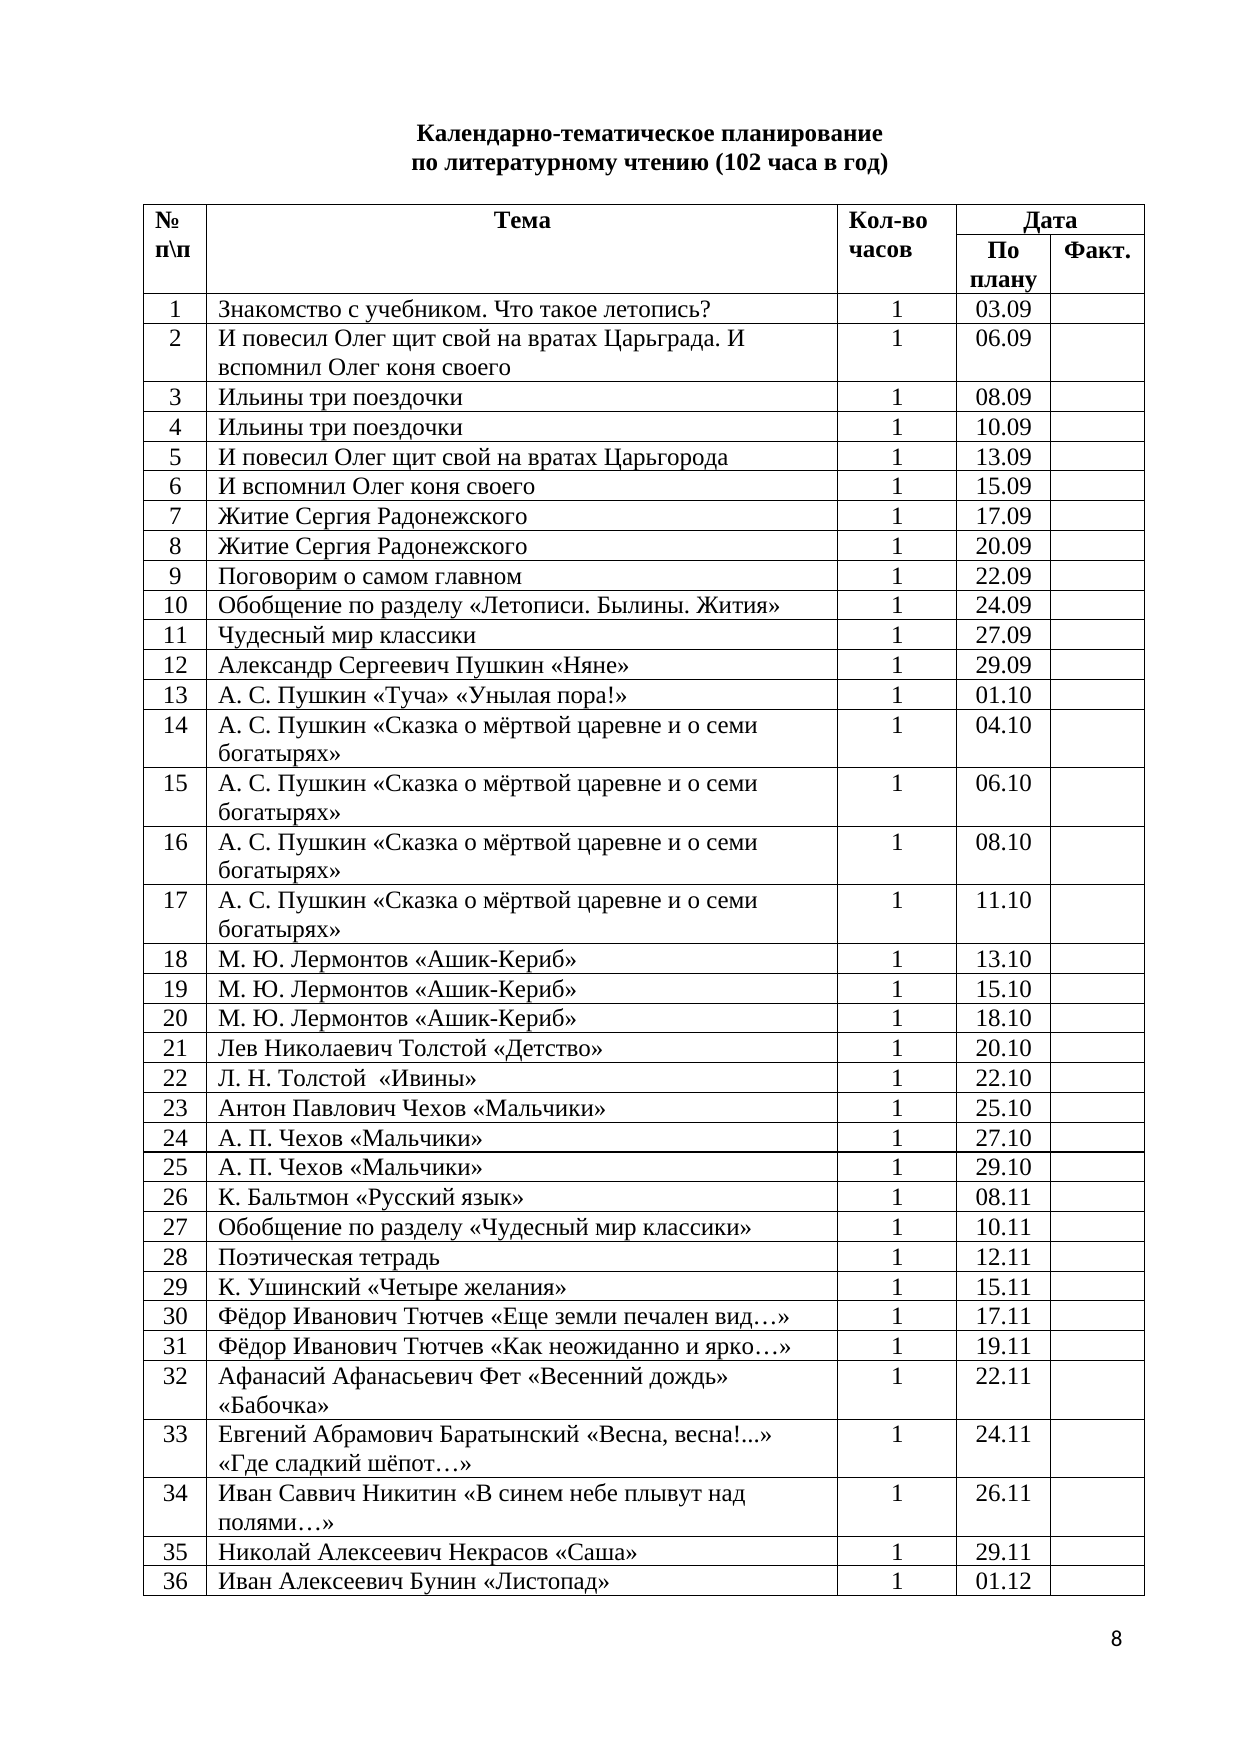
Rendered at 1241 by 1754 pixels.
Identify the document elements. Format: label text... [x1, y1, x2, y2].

table_cell [1051, 1004, 1144, 1032]
table_cell [1051, 501, 1144, 530]
table_cell 06.10 [957, 768, 1050, 826]
table_cell 19 [144, 974, 206, 1002]
table_cell И повесил Олег щит свой на вратах Царьграда. И вспомнил Олег коня своего [207, 324, 837, 381]
table_header № п\п [144, 205, 206, 293]
table_cell [1051, 827, 1144, 884]
table_cell 2 [144, 324, 206, 381]
table_cell 1 [838, 1301, 956, 1330]
table_cell 22.10 [957, 1063, 1050, 1092]
table_cell 4 [144, 412, 206, 441]
table_cell 30 [144, 1301, 206, 1330]
table_cell 21 [144, 1033, 206, 1062]
table_header Тема [207, 205, 837, 293]
table_cell [1051, 1033, 1144, 1062]
table_cell 22 [144, 1063, 206, 1092]
table_cell [1051, 1093, 1144, 1122]
table_cell 01.12 [957, 1566, 1050, 1595]
table_cell [1051, 471, 1144, 500]
table_cell Николай Алексеевич Некрасов «Саша» [207, 1537, 837, 1565]
table_cell К. Ушинский «Четыре желания» [207, 1272, 837, 1300]
table_cell 8 [144, 531, 206, 560]
table_cell 1 [838, 442, 956, 470]
table_cell 29.09 [957, 650, 1050, 679]
table_cell Антон Павлович Чехов «Мальчики» [207, 1093, 837, 1122]
table_cell 1 [838, 412, 956, 441]
table_cell 29 [144, 1272, 206, 1300]
table_cell А. С. Пушкин «Туча» «Унылая пора!» [207, 680, 837, 709]
table_cell 16 [144, 827, 206, 884]
text Календарно-тематическое планирование [177, 118, 1122, 147]
table_cell 1 [838, 885, 956, 943]
table_cell М. Ю. Лермонтов «Ашик-Кериб» [207, 944, 837, 973]
table_cell 17 [144, 885, 206, 943]
table_cell 26.11 [957, 1478, 1050, 1536]
table_cell 15 [144, 768, 206, 826]
table_cell 1 [838, 1361, 956, 1418]
table_cell 1 [838, 1063, 956, 1092]
table_cell [1051, 620, 1144, 649]
table_cell 1 [838, 1182, 956, 1211]
table_cell 14 [144, 710, 206, 767]
table_cell [1051, 1420, 1144, 1477]
table_cell Л. Н. Толстой «Ивины» [207, 1063, 837, 1092]
table_cell Фёдор Иванович Тютчев «Еще земли печален вид…» [207, 1301, 837, 1330]
table_cell 34 [144, 1478, 206, 1536]
table_cell 04.10 [957, 710, 1050, 767]
table_cell 1 [838, 1420, 956, 1477]
table_cell [1051, 1301, 1144, 1330]
table_cell [1051, 1361, 1144, 1418]
table_cell 32 [144, 1361, 206, 1418]
table_cell А. П. Чехов «Мальчики» [207, 1153, 837, 1181]
table_cell 1 [838, 471, 956, 500]
table_cell 27 [144, 1212, 206, 1241]
table_cell 08.10 [957, 827, 1050, 884]
table_cell [1051, 442, 1144, 470]
table_cell 1 [838, 1153, 956, 1181]
table_cell 20 [144, 1004, 206, 1032]
table_cell 12.11 [957, 1242, 1050, 1271]
table_cell 11 [144, 620, 206, 649]
table_cell 1 [838, 501, 956, 530]
table_cell Факт. [1051, 235, 1144, 293]
table_cell 36 [144, 1566, 206, 1595]
table_cell 1 [838, 1242, 956, 1271]
table_cell 1 [838, 1272, 956, 1300]
table_cell 7 [144, 501, 206, 530]
text по литературному чтению (102 часа в год) [177, 147, 1122, 176]
table_cell [1051, 1537, 1144, 1565]
table_cell [1051, 561, 1144, 589]
table_cell [1051, 324, 1144, 381]
table_cell 1 [838, 1123, 956, 1151]
table_cell [1051, 650, 1144, 679]
table_cell [1051, 1153, 1144, 1181]
table_cell 15.10 [957, 974, 1050, 1002]
table_cell 10.11 [957, 1212, 1050, 1241]
table_cell 10 [144, 591, 206, 619]
table_cell 13.09 [957, 442, 1050, 470]
table_cell [1051, 1331, 1144, 1360]
table_cell [1051, 1478, 1144, 1536]
table_cell 22.09 [957, 561, 1050, 589]
table_cell 1 [838, 650, 956, 679]
table_cell 1 [838, 620, 956, 649]
table_cell 1 [838, 1004, 956, 1032]
table_cell 1 [838, 1331, 956, 1360]
table_cell 01.10 [957, 680, 1050, 709]
table_cell 1 [838, 561, 956, 589]
table_cell 08.11 [957, 1182, 1050, 1211]
table_cell 29.11 [957, 1537, 1050, 1565]
table_cell 31 [144, 1331, 206, 1360]
table_cell Поговорим о самом главном [207, 561, 837, 589]
table_cell Ильины три поездочки [207, 412, 837, 441]
table_cell Афанасий Афанасьевич Фет «Весенний дождь» «Бабочка» [207, 1361, 837, 1418]
table_cell 1 [838, 768, 956, 826]
table_cell 1 [838, 382, 956, 411]
table_cell Александр Сергеевич Пушкин «Няне» [207, 650, 837, 679]
table_cell 23 [144, 1093, 206, 1122]
table_cell 06.09 [957, 324, 1050, 381]
table_cell [1051, 1242, 1144, 1271]
table_cell 1 [838, 944, 956, 973]
table_cell Евгений Абрамович Баратынский «Весна, весна!...» «Где сладкий шёпот…» [207, 1420, 837, 1477]
table_cell 1 [838, 710, 956, 767]
table_cell 10.09 [957, 412, 1050, 441]
table_cell 03.09 [957, 294, 1050, 322]
table_cell 6 [144, 471, 206, 500]
table_cell Житие Сергия Радонежского [207, 501, 837, 530]
table_cell М. Ю. Лермонтов «Ашик-Кериб» [207, 974, 837, 1002]
table_cell 9 [144, 561, 206, 589]
table_cell 1 [144, 294, 206, 322]
table_cell [1051, 885, 1144, 943]
table_cell 26 [144, 1182, 206, 1211]
table_cell 24 [144, 1123, 206, 1151]
table_cell 3 [144, 382, 206, 411]
table_cell 1 [838, 827, 956, 884]
table_cell 18.10 [957, 1004, 1050, 1032]
table_cell 5 [144, 442, 206, 470]
table_cell 1 [838, 1537, 956, 1565]
table_cell А. С. Пушкин «Сказка о мёртвой царевне и о семи богатырях» [207, 827, 837, 884]
table_cell 24.11 [957, 1420, 1050, 1477]
table_cell 1 [838, 1033, 956, 1062]
table_cell 20.09 [957, 531, 1050, 560]
table_cell 19.11 [957, 1331, 1050, 1360]
table_cell [1051, 680, 1144, 709]
table_cell 33 [144, 1420, 206, 1477]
table_cell 17.09 [957, 501, 1050, 530]
table_cell А. П. Чехов «Мальчики» [207, 1123, 837, 1151]
table_cell 1 [838, 1478, 956, 1536]
table_cell [1051, 1123, 1144, 1151]
table_cell 25.10 [957, 1093, 1050, 1122]
table_cell 18 [144, 944, 206, 973]
table_header Дата [957, 205, 1144, 234]
table_cell 1 [838, 680, 956, 709]
table_cell Фёдор Иванович Тютчев «Как неожиданно и ярко…» [207, 1331, 837, 1360]
table_cell 13 [144, 680, 206, 709]
table_cell Поэтическая тетрадь [207, 1242, 837, 1271]
table_cell 13.10 [957, 944, 1050, 973]
table_cell 1 [838, 1093, 956, 1122]
table_cell 22.11 [957, 1361, 1050, 1418]
table_cell 11.10 [957, 885, 1050, 943]
table_cell 1 [838, 531, 956, 560]
table_cell Знакомство с учебником. Что такое летопись? [207, 294, 837, 322]
table_cell 1 [838, 974, 956, 1002]
table_cell [1051, 1272, 1144, 1300]
table_cell Обобщение по разделу «Летописи. Былины. Жития» [207, 591, 837, 619]
table_cell А. С. Пушкин «Сказка о мёртвой царевне и о семи богатырях» [207, 710, 837, 767]
table_header Кол-во часов [838, 205, 956, 293]
table_cell Житие Сергия Радонежского [207, 531, 837, 560]
table_cell 27.09 [957, 620, 1050, 649]
table_cell [1051, 1212, 1144, 1241]
table_cell И повесил Олег щит свой на вратах Царьгорода [207, 442, 837, 470]
table_cell [1051, 531, 1144, 560]
table_cell 20.10 [957, 1033, 1050, 1062]
table_cell 35 [144, 1537, 206, 1565]
table_cell [1051, 768, 1144, 826]
table_cell [1051, 412, 1144, 441]
table_cell По плану [957, 235, 1050, 293]
table_cell Иван Саввич Никитин «В синем небе плывут над полями…» [207, 1478, 837, 1536]
table_cell [1051, 591, 1144, 619]
table_cell 1 [838, 591, 956, 619]
table_cell 27.10 [957, 1123, 1050, 1151]
table_cell [1051, 382, 1144, 411]
table_cell [1051, 974, 1144, 1002]
table_cell 28 [144, 1242, 206, 1271]
table_cell 24.09 [957, 591, 1050, 619]
table_cell А. С. Пушкин «Сказка о мёртвой царевне и о семи богатырях» [207, 885, 837, 943]
table_cell А. С. Пушкин «Сказка о мёртвой царевне и о семи богатырях» [207, 768, 837, 826]
table_cell 25 [144, 1153, 206, 1181]
table_cell Иван Алексеевич Бунин «Листопад» [207, 1566, 837, 1595]
table_cell 29.10 [957, 1153, 1050, 1181]
table_cell 1 [838, 1566, 956, 1595]
table_cell [1051, 944, 1144, 973]
table_cell [1051, 1063, 1144, 1092]
table_cell 15.11 [957, 1272, 1050, 1300]
table_cell Ильины три поездочки [207, 382, 837, 411]
table_cell И вспомнил Олег коня своего [207, 471, 837, 500]
table_cell 08.09 [957, 382, 1050, 411]
table_cell 1 [838, 294, 956, 322]
table_cell Обобщение по разделу «Чудесный мир классики» [207, 1212, 837, 1241]
table_cell М. Ю. Лермонтов «Ашик-Кериб» [207, 1004, 837, 1032]
table_cell Лев Николаевич Толстой «Детство» [207, 1033, 837, 1062]
table_cell [1051, 1566, 1144, 1595]
table_cell Чудесный мир классики [207, 620, 837, 649]
table_cell 1 [838, 324, 956, 381]
table_cell [1051, 710, 1144, 767]
table_cell К. Бальтмон «Русский язык» [207, 1182, 837, 1211]
table_cell 12 [144, 650, 206, 679]
table_cell [1051, 294, 1144, 322]
table_cell 17.11 [957, 1301, 1050, 1330]
table_cell 15.09 [957, 471, 1050, 500]
table_cell [1051, 1182, 1144, 1211]
table_cell 1 [838, 1212, 956, 1241]
